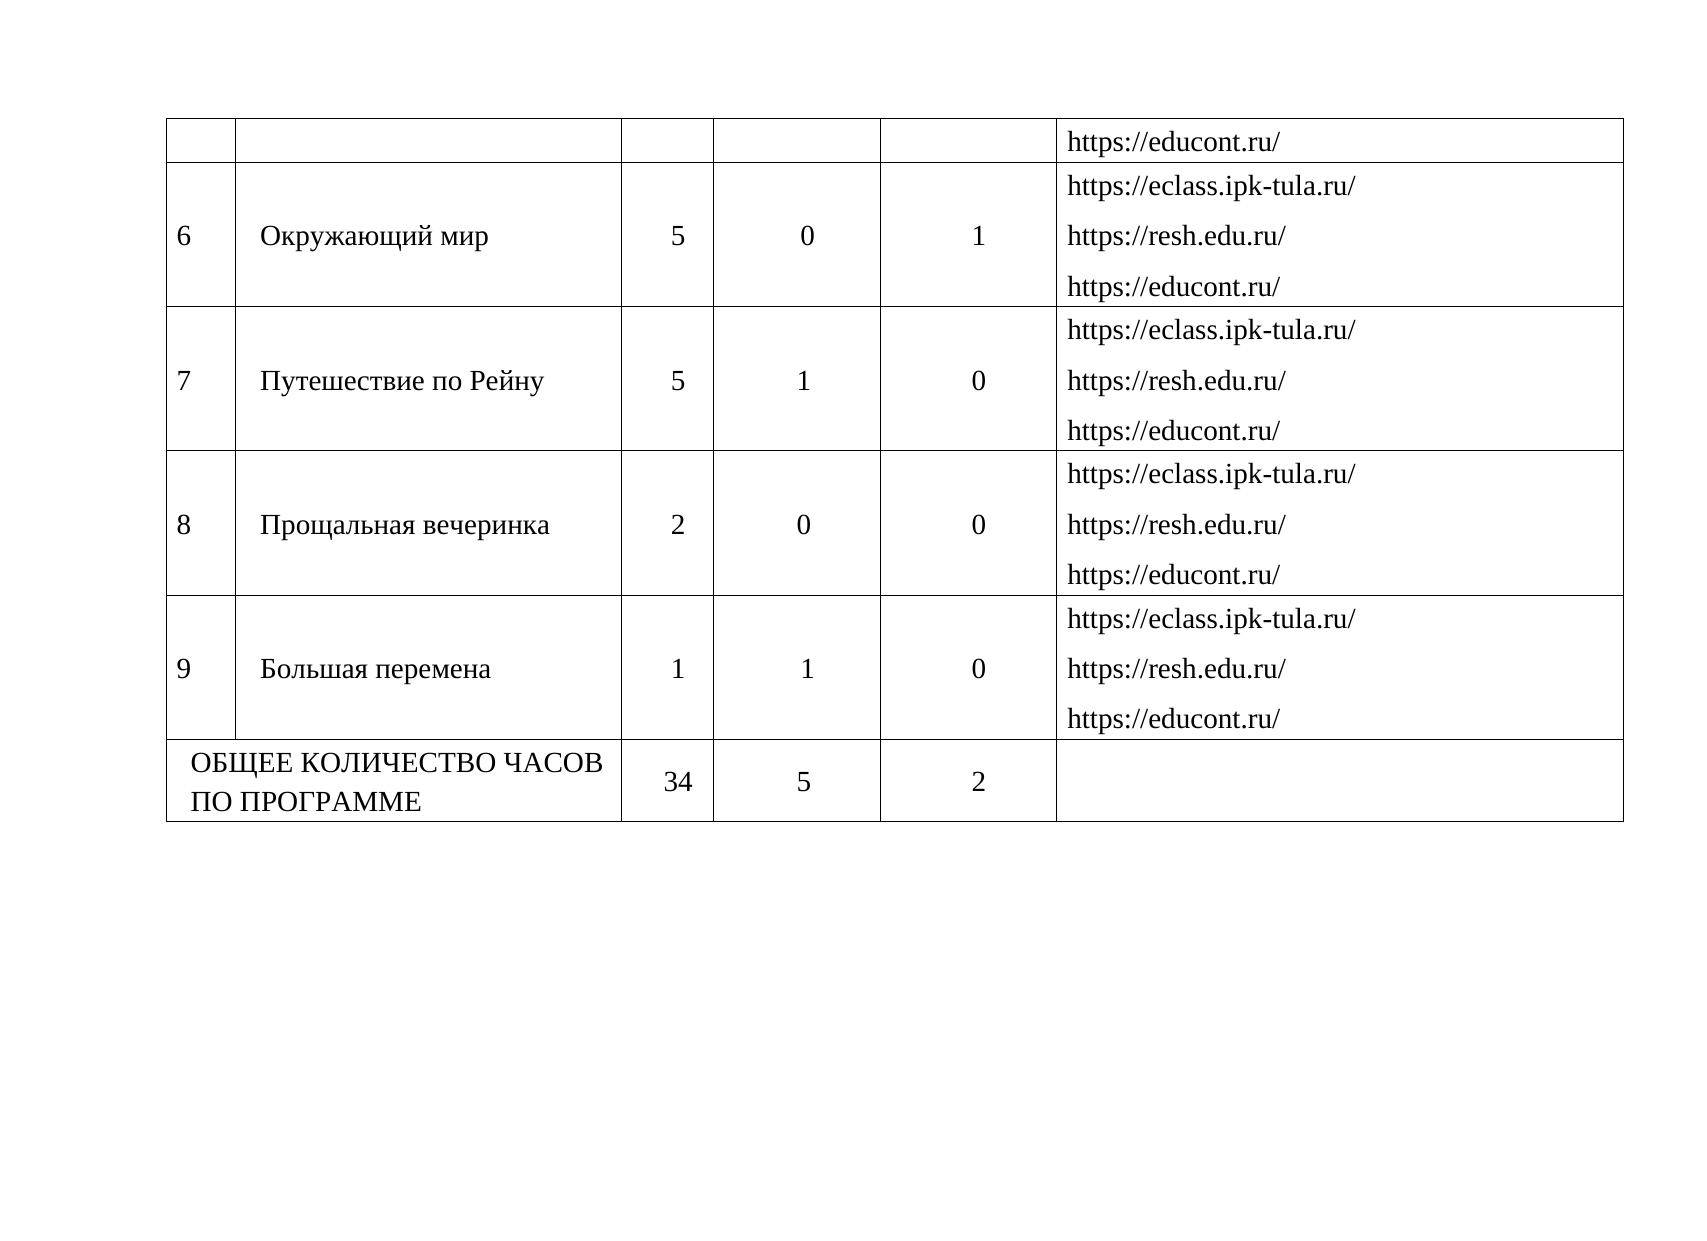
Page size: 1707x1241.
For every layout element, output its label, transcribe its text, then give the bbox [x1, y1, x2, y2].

table_cell 0 [881, 596, 1056, 739]
table_cell 8 [167, 451, 235, 594]
table_cell 6 [167, 163, 235, 306]
table_cell 0 [714, 451, 880, 594]
table_cell 1 [714, 119, 880, 162]
table_cell Прощальная вечеринка [236, 451, 621, 594]
table_cell 2 [622, 451, 713, 594]
table_cell https://eclass.ipk-tula.ru/ https://resh.edu.ru/ https://educont.ru/ [1057, 307, 1623, 450]
table_cell https://eclass.ipk-tula.ru/ https://resh.edu.ru/ https://educont.ru/ [1057, 596, 1623, 739]
table_cell 0 [714, 163, 880, 306]
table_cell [1057, 119, 1623, 162]
table_cell 0 [881, 307, 1056, 450]
table_cell 34 [622, 740, 713, 821]
table_cell Путешествие по Рейну [236, 307, 621, 450]
table_cell 1 [714, 596, 880, 739]
table_cell 5 [714, 740, 880, 821]
table_cell 1 [881, 163, 1056, 306]
table_cell 5 [622, 119, 713, 162]
table_cell 1 [714, 307, 880, 450]
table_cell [1057, 163, 1623, 306]
table_cell 0 [881, 119, 1056, 162]
table_cell Большая перемена [236, 596, 621, 739]
table_cell https://eclass.ipk-tula.ru/ https://resh.edu.ru/ https://educont.ru/ [1057, 451, 1623, 594]
table_cell 5 [622, 307, 713, 450]
table_cell [1057, 740, 1623, 821]
table_cell Окружающий мир [236, 163, 621, 306]
table_cell 7 [167, 307, 235, 450]
table_cell 2 [881, 740, 1056, 821]
table_cell 5 [622, 163, 713, 306]
table_cell 5 [167, 119, 235, 162]
table_cell 0 [881, 451, 1056, 594]
table_cell 9 [167, 596, 235, 739]
table_cell ОБЩЕЕ КОЛИЧЕСТВО ЧАСОВ ПО ПРОГРАММЕ [167, 740, 621, 821]
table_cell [236, 119, 621, 162]
table_cell 1 [622, 596, 713, 739]
